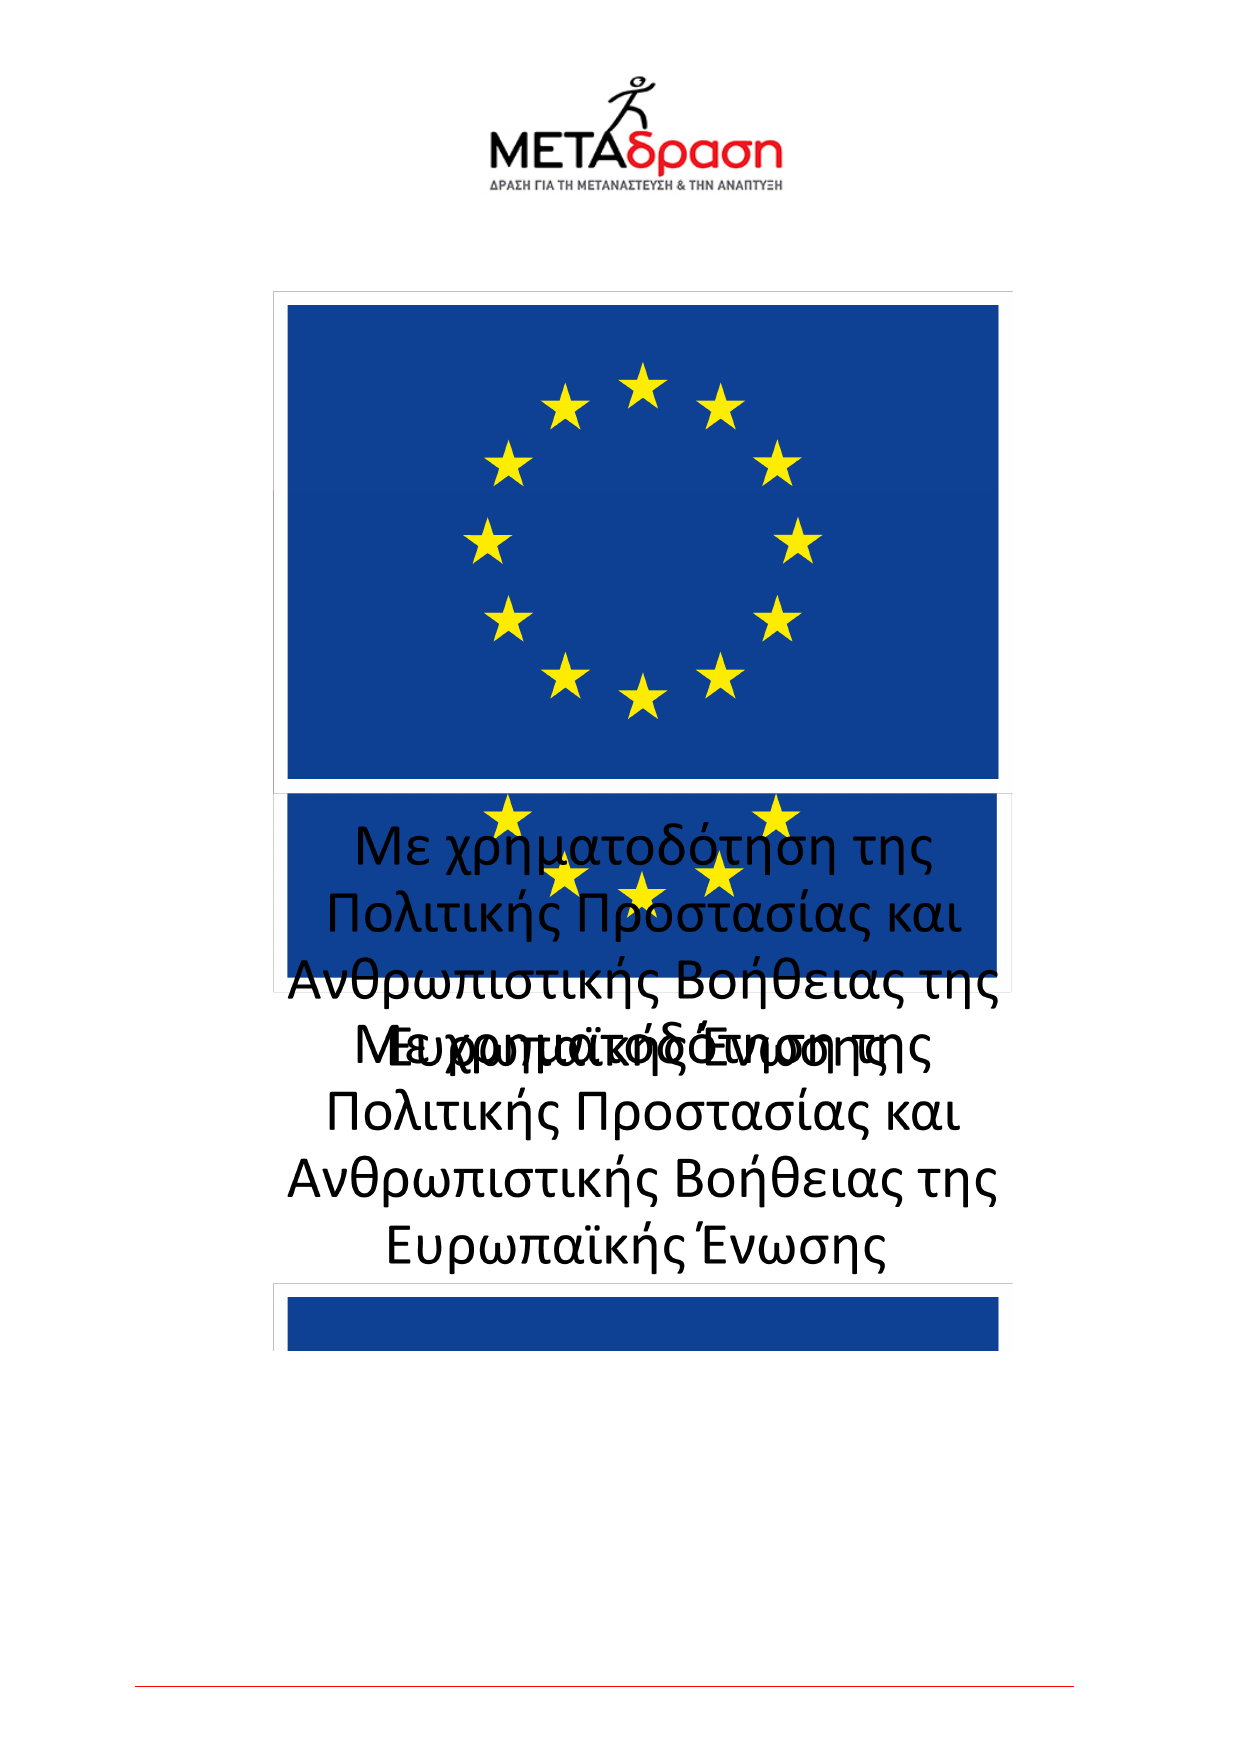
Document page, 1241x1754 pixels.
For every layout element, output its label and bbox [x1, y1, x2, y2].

picture [135, 29, 1152, 1444]
